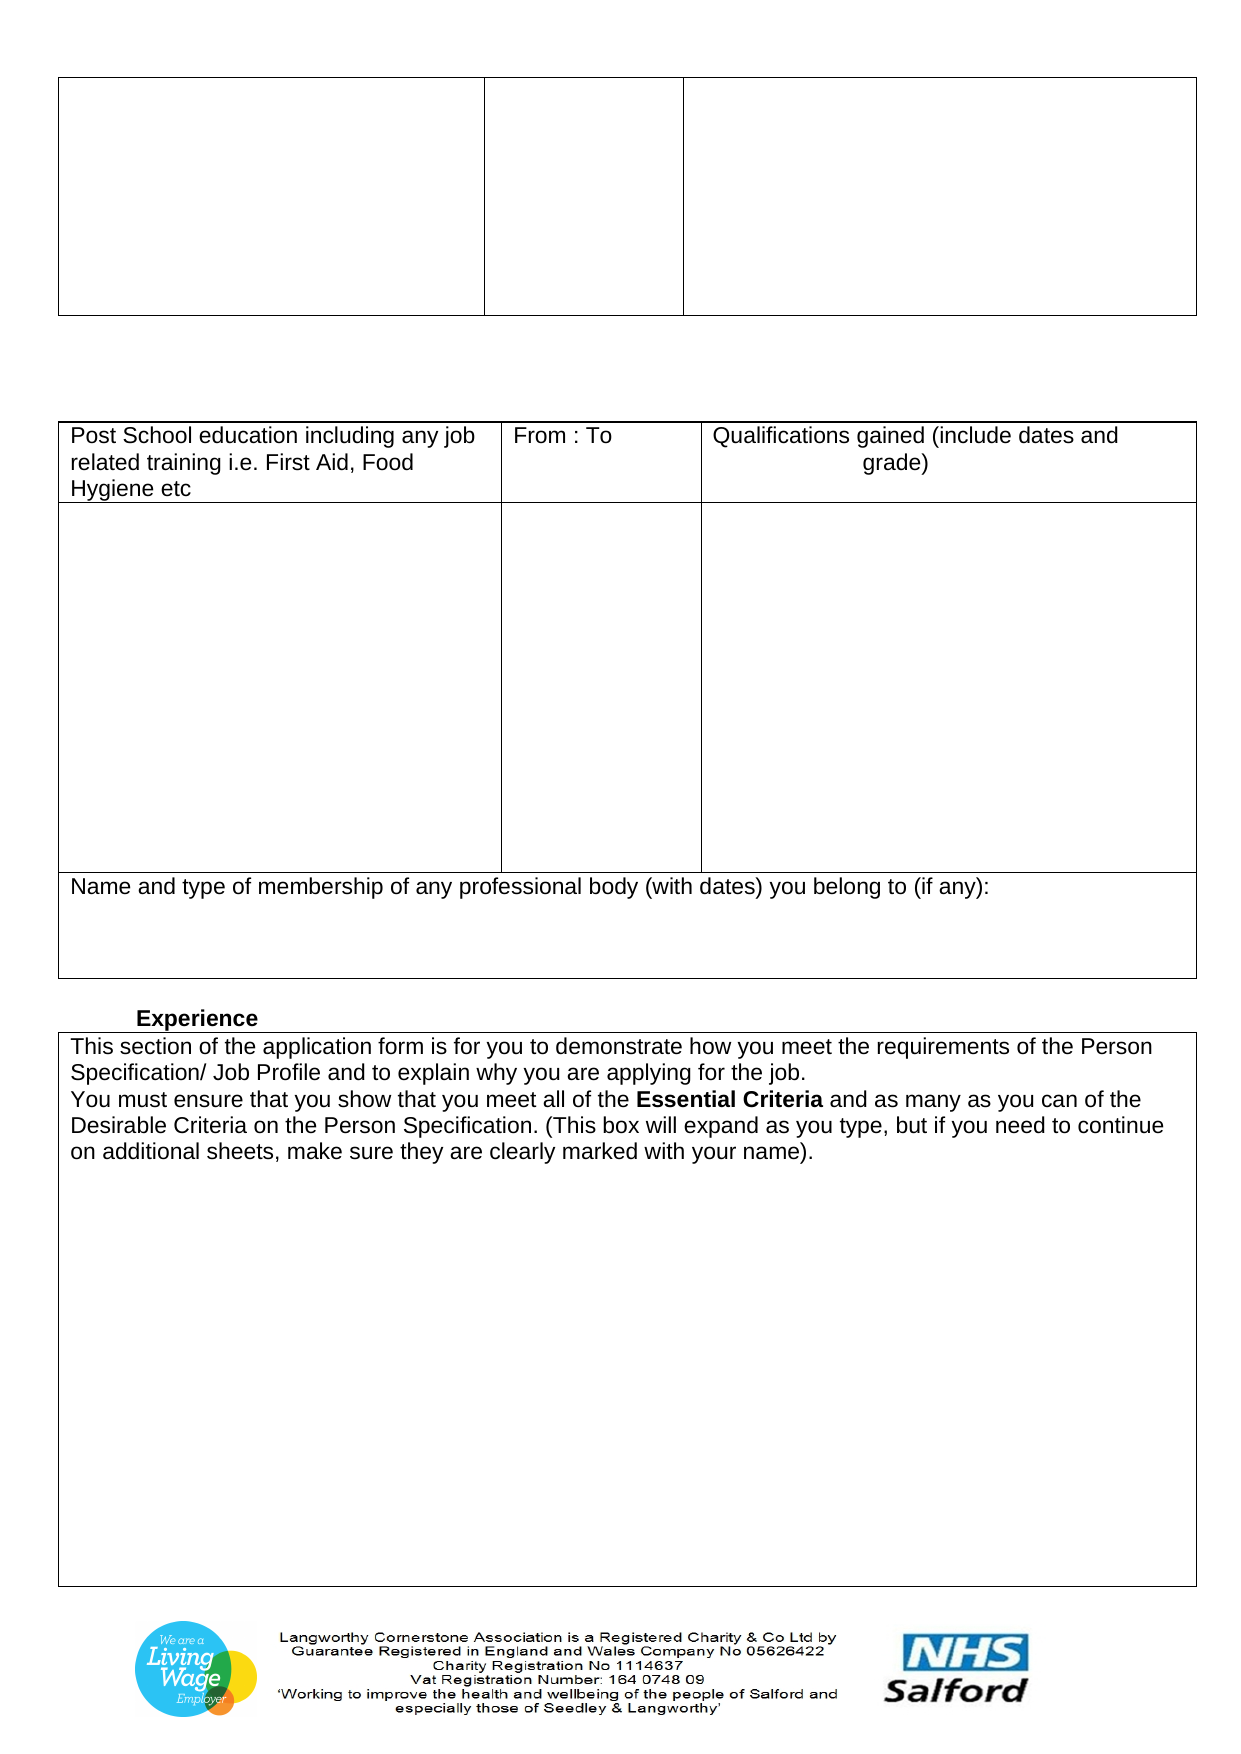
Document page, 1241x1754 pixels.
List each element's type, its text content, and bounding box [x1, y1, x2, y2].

table_cell [702, 503, 1196, 872]
picture [135, 1621, 257, 1717]
table_header From : To [502, 423, 701, 502]
table_header Post School education including any job related training i.e. First Aid, Food Hygiene etc [59, 423, 501, 502]
picture [266, 1609, 1046, 1722]
table_header Qualifications gained (include dates and grade) [702, 423, 1196, 502]
table_cell [59, 503, 501, 872]
text Experience [136, 1005, 1087, 1032]
table_cell [684, 78, 1196, 315]
table_cell Name and type of membership of any professional body (with dates) you belong to (if any): [59, 873, 1196, 978]
table_cell [485, 78, 683, 315]
table_cell [59, 78, 484, 315]
table_cell [502, 503, 701, 872]
